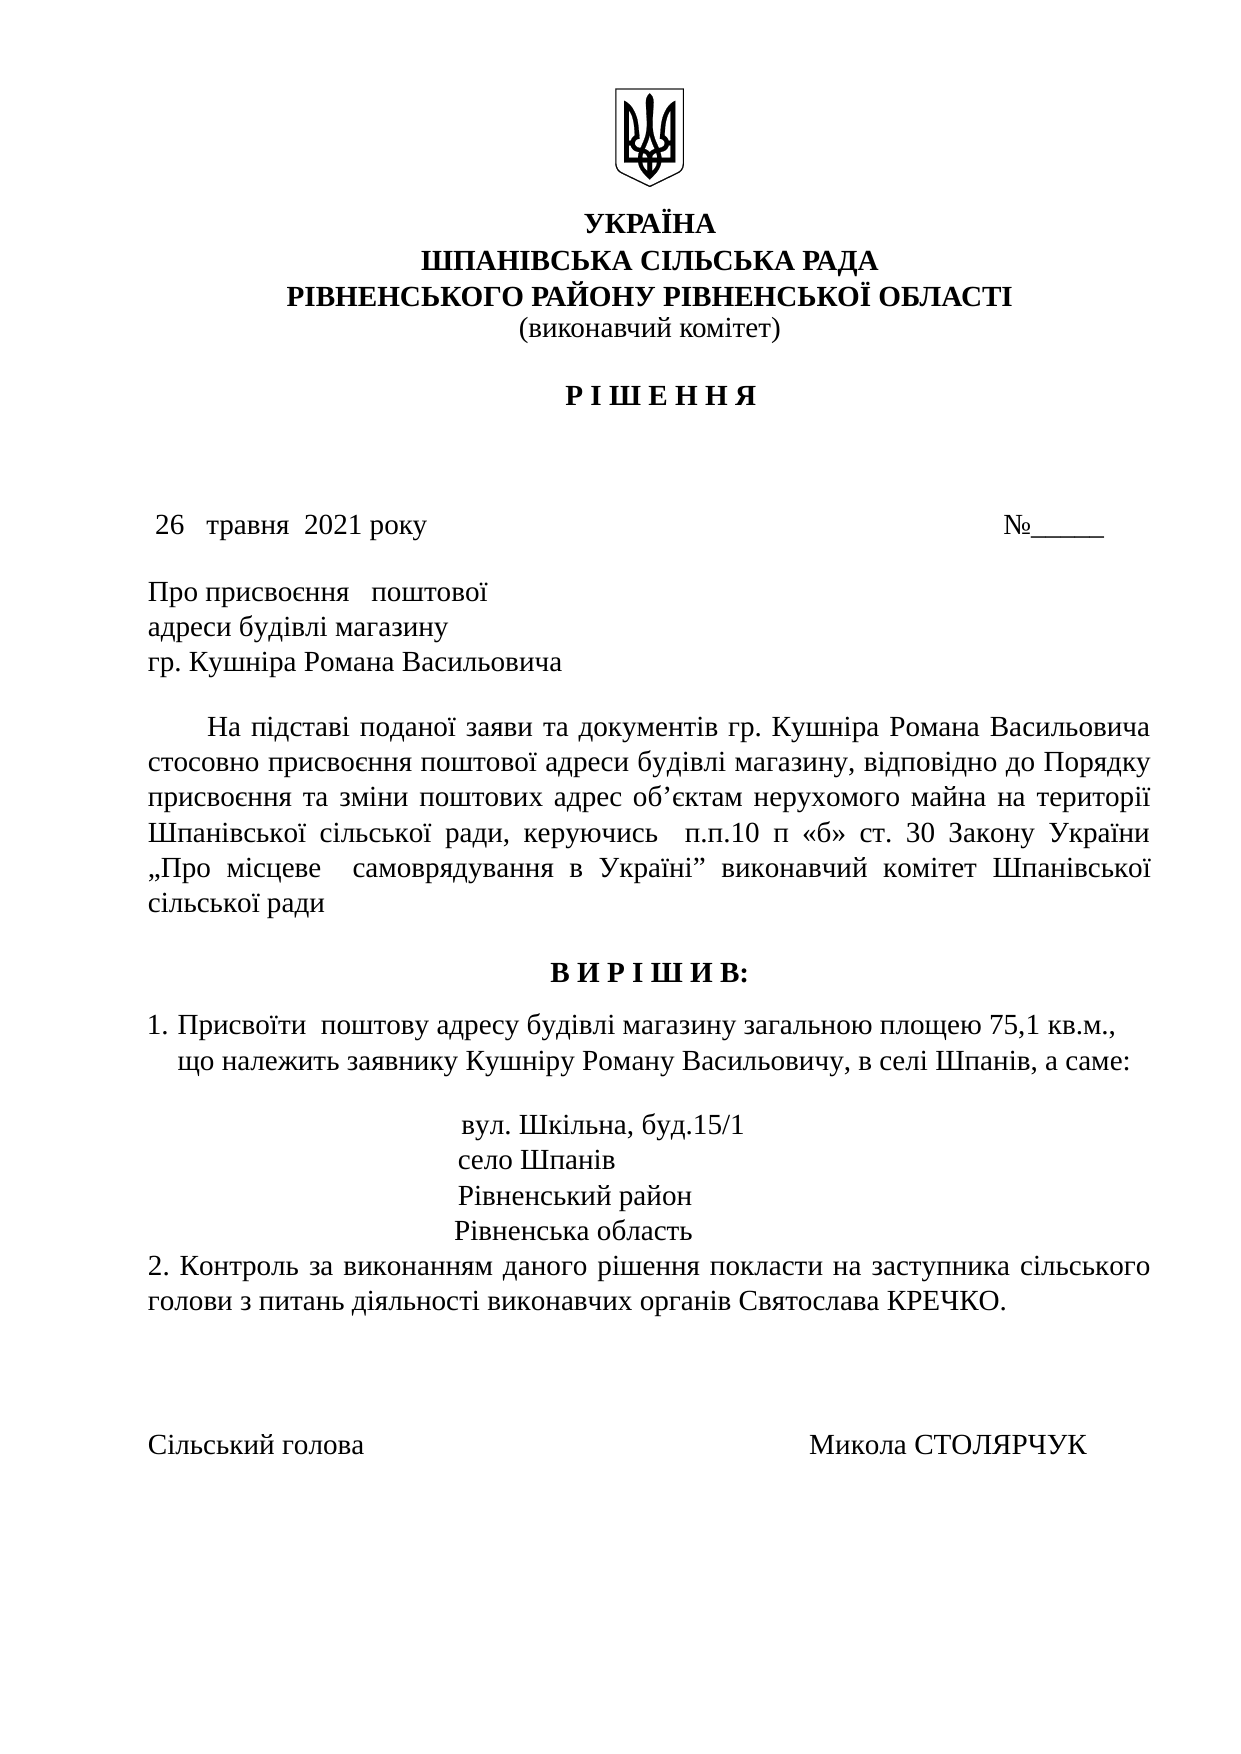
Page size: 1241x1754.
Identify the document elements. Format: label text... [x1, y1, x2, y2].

text РІВНЕНСЬКОГО РАЙОНУ РІВНЕНСЬКОЇ ОБЛАСТІ [148, 288, 1152, 311]
text Україна [148, 206, 1152, 240]
subtitle ШПАНІВСЬКА сільська рада [856, 252, 1152, 275]
text На підставі поданої заяви та документів гр. Кушніра Романа Васильовича стосовно присвоєння поштової адреси будівлі магазину, відповідно до Порядку присвоєння та зміни поштових адрес об’єктам нерухомого майна на території Шпанівської сільської ради, керуючись п.п.10 п «б» ст. 30 Закону України „Про місцеве самоврядування в Україні” виконавчий комітет Шпанівської сільської ради [148, 709, 1152, 919]
text Сільський голова Микола СТОЛЯРЧУК [148, 1427, 1152, 1461]
text село Шпанів [148, 1142, 1152, 1176]
text Рівненська область [148, 1213, 1152, 1246]
text гр. Кушніра Романа Васильовича [148, 644, 1152, 678]
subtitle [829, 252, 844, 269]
text адреси будівлі магазину [148, 609, 1152, 643]
list Присвоїти поштову адресу будівлі магазину загальною площею 75,1 кв.м., що належить заявнику Кушніру Роману Васильовичу, в селі Шпанів, а саме: [147, 1007, 1152, 1076]
text 26 травня 2021 року №_____ [148, 507, 1152, 541]
text вул. Шкільна, буд.15/1 [148, 1107, 1152, 1141]
text (виконавчий комітет) [148, 311, 1152, 344]
text 2. Контроль за виконанням даного рішення покласти на заступника сільського голови з питань діяльності виконавчих органів Святослава КРЕЧКО. [148, 1248, 1152, 1317]
text Про присвоєння поштової [148, 574, 1152, 608]
subtitle ШПАНІВСЬКА сільська рада [148, 252, 838, 275]
text Рівненський район [148, 1178, 1152, 1211]
text В И Р І Ш И В: [148, 956, 1152, 989]
text Р І Ш Е Н Н Я [148, 378, 1152, 411]
